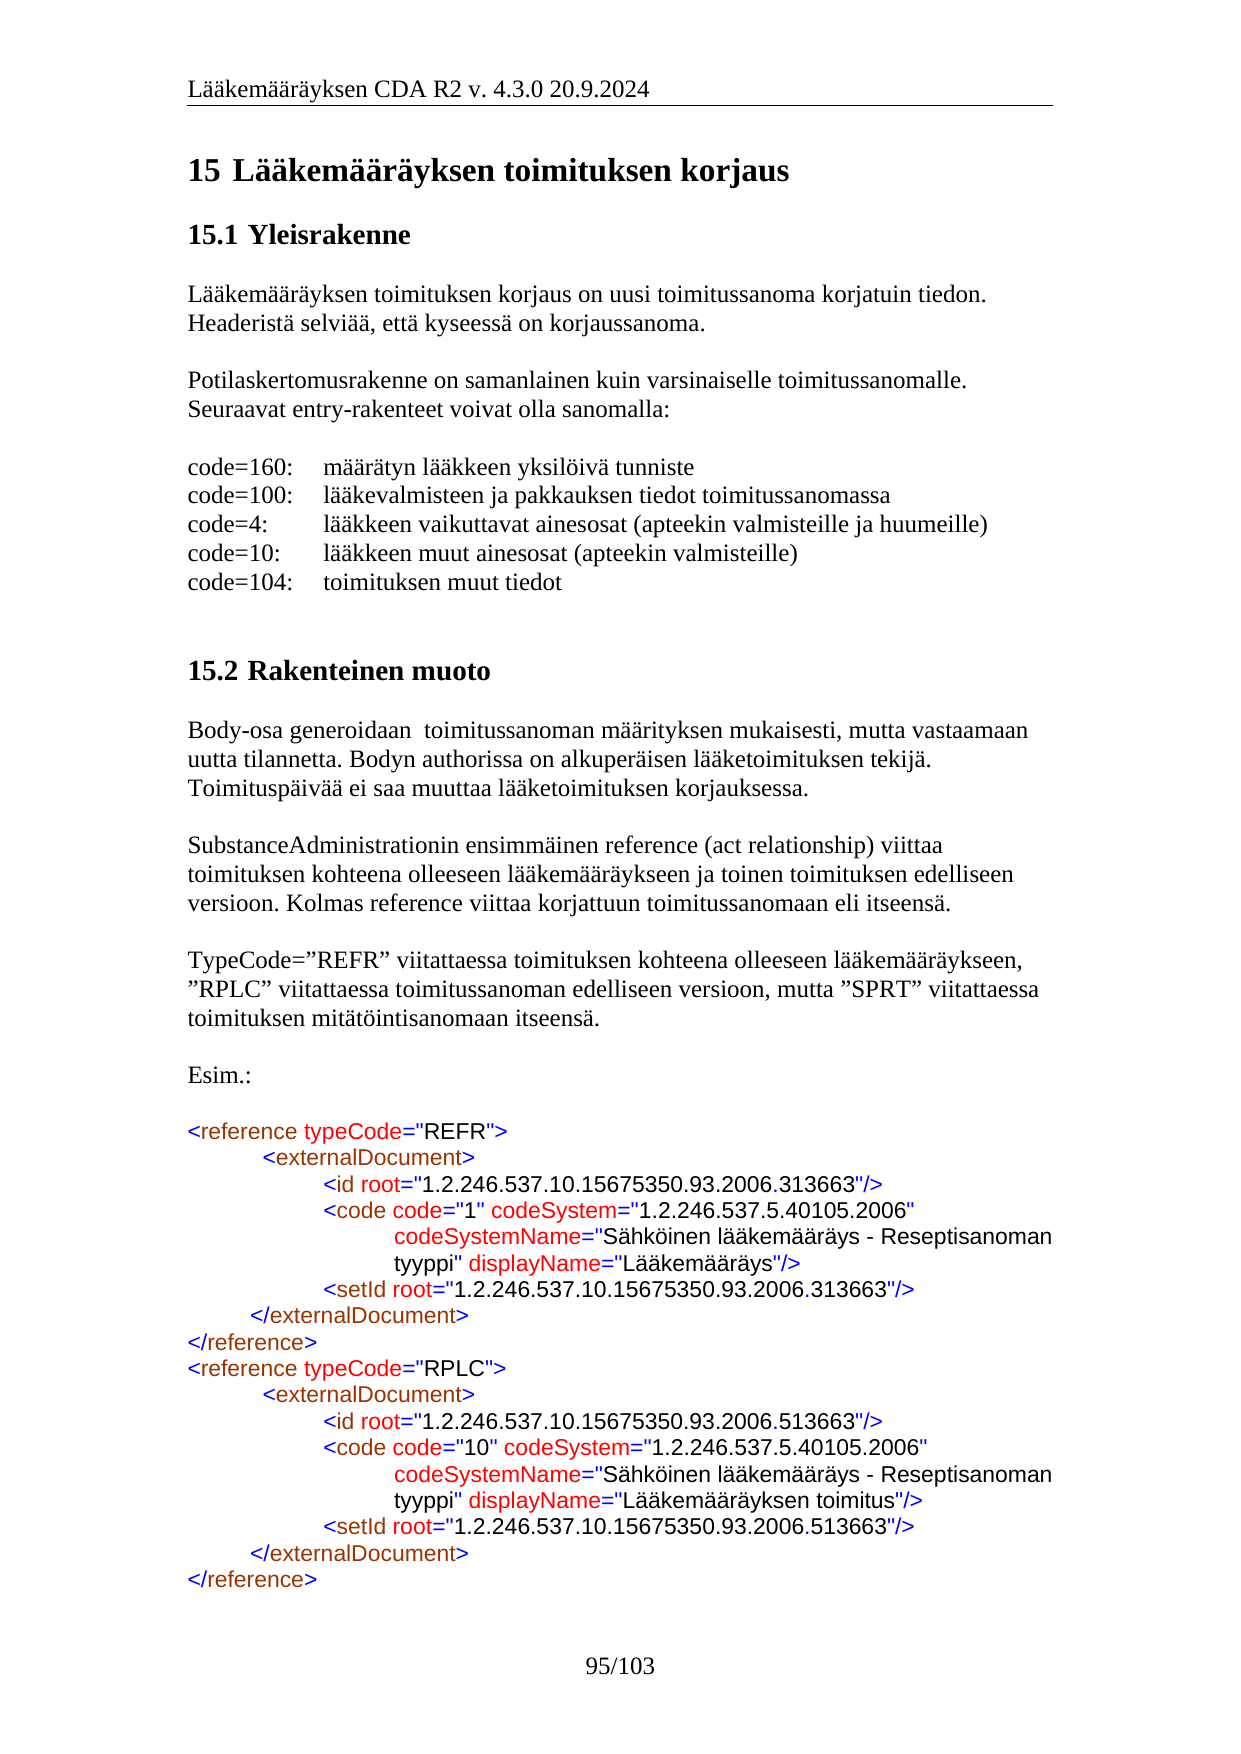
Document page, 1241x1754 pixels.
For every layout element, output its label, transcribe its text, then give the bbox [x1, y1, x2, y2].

text <code code="1" codeSystem="1.2.246.537.5.40105.2006" codeSystemName="Sähköinen lääkemääräys - Reseptisanoman tyyppi" displayName="Lääkemääräys"/> [801, 1197, 1053, 1276]
text Lääkemääräyksen toimituksen korjaus on uusi toimitussanoma korjatuin tiedon. Headeristä selviää, että kyseessä on korjaussanoma. [187, 279, 1053, 337]
text code=104: toimituksen muut tiedot [187, 567, 1053, 596]
text code=100: lääkevalmisteen ja pakkauksen tiedot toimitussanomassa [187, 481, 1053, 509]
text SubstanceAdministrationin ensimmäinen reference (act relationship) viittaa toimituksen kohteena olleeseen lääkemääräykseen ja toinen toimituksen edelliseen versioon. Kolmas reference viittaa korjattuun toimitussanomaan eli itseensä. [187, 830, 1053, 917]
text <reference typeCode="REFR"> [187, 1118, 1053, 1144]
text Esim.: [187, 1060, 1053, 1089]
text code=160: määrätyn lääkkeen yksilöivä tunniste [187, 452, 1053, 481]
text </externalDocument> [187, 1302, 1053, 1329]
text code=4: lääkkeen vaikuttavat ainesosat (apteekin valmisteille ja huumeille) [187, 509, 1053, 538]
text code=10: lääkkeen muut ainesosat (apteekin valmisteille) [187, 538, 1053, 567]
text </reference> [187, 1329, 1053, 1355]
text <setId root="1.2.246.537.10.15675350.93.2006.513663"/> [187, 1513, 1053, 1539]
text <id root="1.2.246.537.10.15675350.93.2006.513663"/> [187, 1408, 1053, 1434]
subtitle Yleisrakenne [187, 217, 1053, 251]
subtitle Lääkemääräyksen toimituksen korjaus [187, 150, 1053, 188]
text <externalDocument> [187, 1144, 1053, 1171]
text <id root="1.2.246.537.10.15675350.93.2006.313663"/> [187, 1171, 1053, 1197]
text </reference> [187, 1566, 1053, 1592]
text TypeCode=”REFR” viitattaessa toimituksen kohteena olleeseen lääkemääräykseen, ”RPLC” viitattaessa toimitussanoman edelliseen versioon, mutta ”SPRT” viitattaessa toimituksen mitätöintisanomaan itseensä. [187, 945, 1053, 1032]
text Body-osa generoidaan toimitussanoman määrityksen mukaisesti, mutta vastaamaan uutta tilannetta. Bodyn authorissa on alkuperäisen lääketoimituksen tekijä. Toimituspäivää ei saa muuttaa lääketoimituksen korjauksessa. [187, 715, 1053, 802]
text <setId root="1.2.246.537.10.15675350.93.2006.313663"/> [187, 1276, 1053, 1302]
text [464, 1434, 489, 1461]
text </externalDocument> [187, 1539, 1053, 1566]
text <code code="10" codeSystem="1.2.246.537.5.40105.2006" codeSystemName="Sähköinen lääkemääräys - Reseptisanoman tyyppi" displayName="Lääkemääräyksen toimitus"/> [923, 1434, 1053, 1513]
subtitle Rakenteinen muoto [187, 653, 1053, 687]
text <reference typeCode="RPLC"> [187, 1355, 1053, 1381]
text <externalDocument> [187, 1381, 1053, 1408]
text Potilaskertomusrakenne on samanlainen kuin varsinaiselle toimitussanomalle. Seuraavat entry-rakenteet voivat olla sanomalla: [187, 366, 1053, 423]
